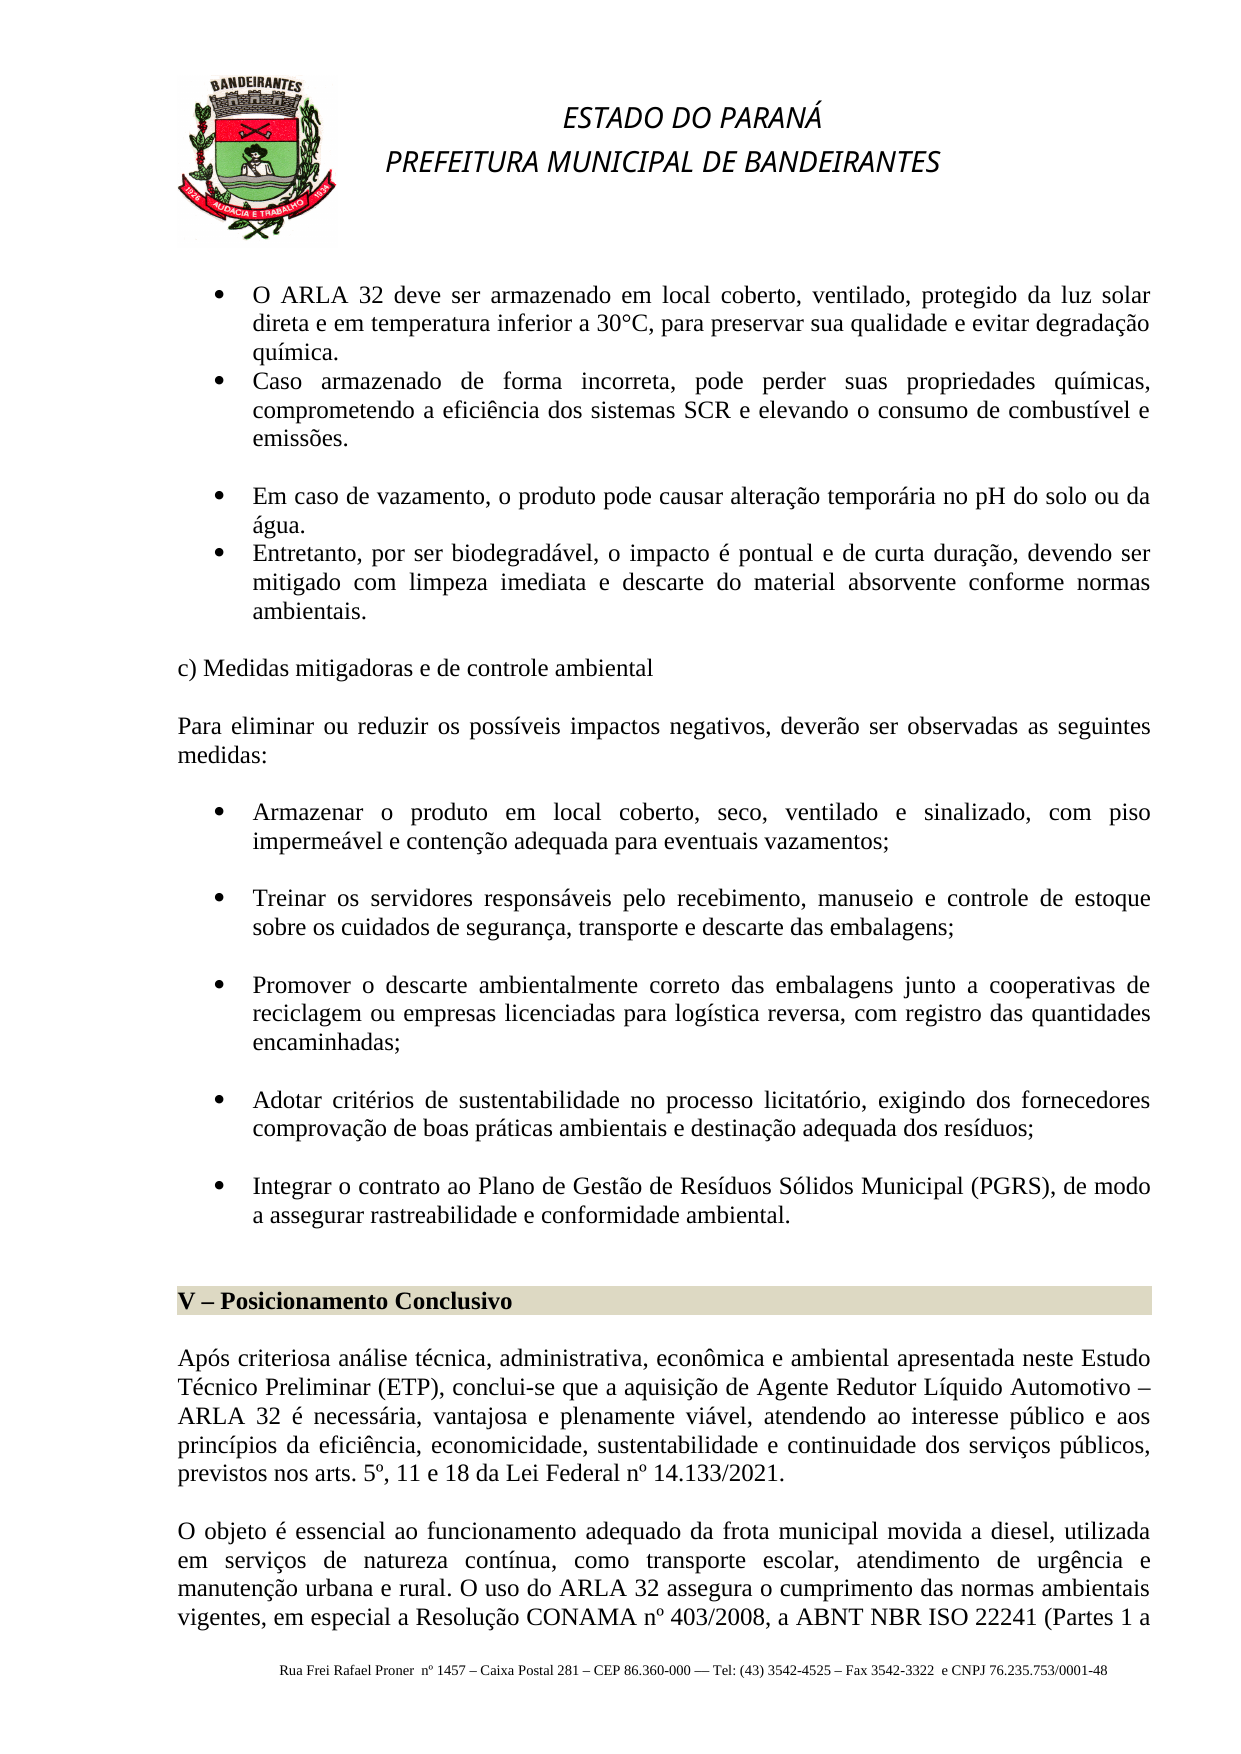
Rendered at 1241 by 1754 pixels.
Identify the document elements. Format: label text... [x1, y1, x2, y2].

list Caso armazenado de forma incorreta, pode perder suas propriedades químicas, comprometendo a eficiência dos sistemas SCR e elevando o consumo de combustível e emissões. [215, 366, 1152, 452]
list Treinar os servidores responsáveis pelo recebimento, manuseio e controle de estoque sobre os cuidados de segurança, transporte e descarte das embalagens; [215, 883, 1152, 941]
text Após criteriosa análise técnica, administrativa, econômica e ambiental apresentada neste Estudo Técnico Preliminar (ETP), conclui-se que a aquisição de Agente Redutor Líquido Automotivo – ARLA 32 é necessária, vantajosa e plenamente viável, atendendo ao interesse público e aos princípios da eficiência, economicidade, sustentabilidade e continuidade dos serviços públicos, previstos nos arts. 5º, 11 e 18 da Lei Federal nº 14.133/2021. [177, 1343, 1152, 1487]
list c) Medidas mitigadoras e de controle ambiental [177, 653, 1152, 682]
text V – Posicionamento Conclusivo [177, 1286, 1152, 1315]
list Entretanto, por ser biodegradável, o impacto é pontual e de curta duração, devendo ser mitigado com limpeza imediata e descarte do material absorvente conforme normas ambientais. [215, 538, 1152, 625]
list O ARLA 32 deve ser armazenado em local coberto, ventilado, protegido da luz solar direta e em temperatura inferior a 30°C, para preservar sua qualidade e evitar degradação química. [215, 280, 1152, 366]
list Integrar o contrato ao Plano de Gestão de Resíduos Sólidos Municipal (PGRS), de modo a assegurar rastreabilidade e conformidade ambiental. [215, 1171, 1152, 1228]
picture [177, 75, 338, 248]
list Adotar critérios de sustentabilidade no processo licitatório, exigindo dos fornecedores comprovação de boas práticas ambientais e destinação adequada dos resíduos; [215, 1085, 1152, 1142]
list Para eliminar ou reduzir os possíveis impactos negativos, deverão ser observadas as seguintes medidas: [177, 711, 1152, 768]
list Em caso de vazamento, o produto pode causar alteração temporária no pH do solo ou da água. [215, 481, 1152, 538]
list Armazenar o produto em local coberto, seco, ventilado e sinalizado, com piso impermeável e contenção adequada para eventuais vazamentos; [215, 797, 1152, 855]
list Promover o descarte ambientalmente correto das embalagens junto a cooperativas de reciclagem ou empresas licenciadas para logística reversa, com registro das quantidades encaminhadas; [215, 970, 1152, 1056]
